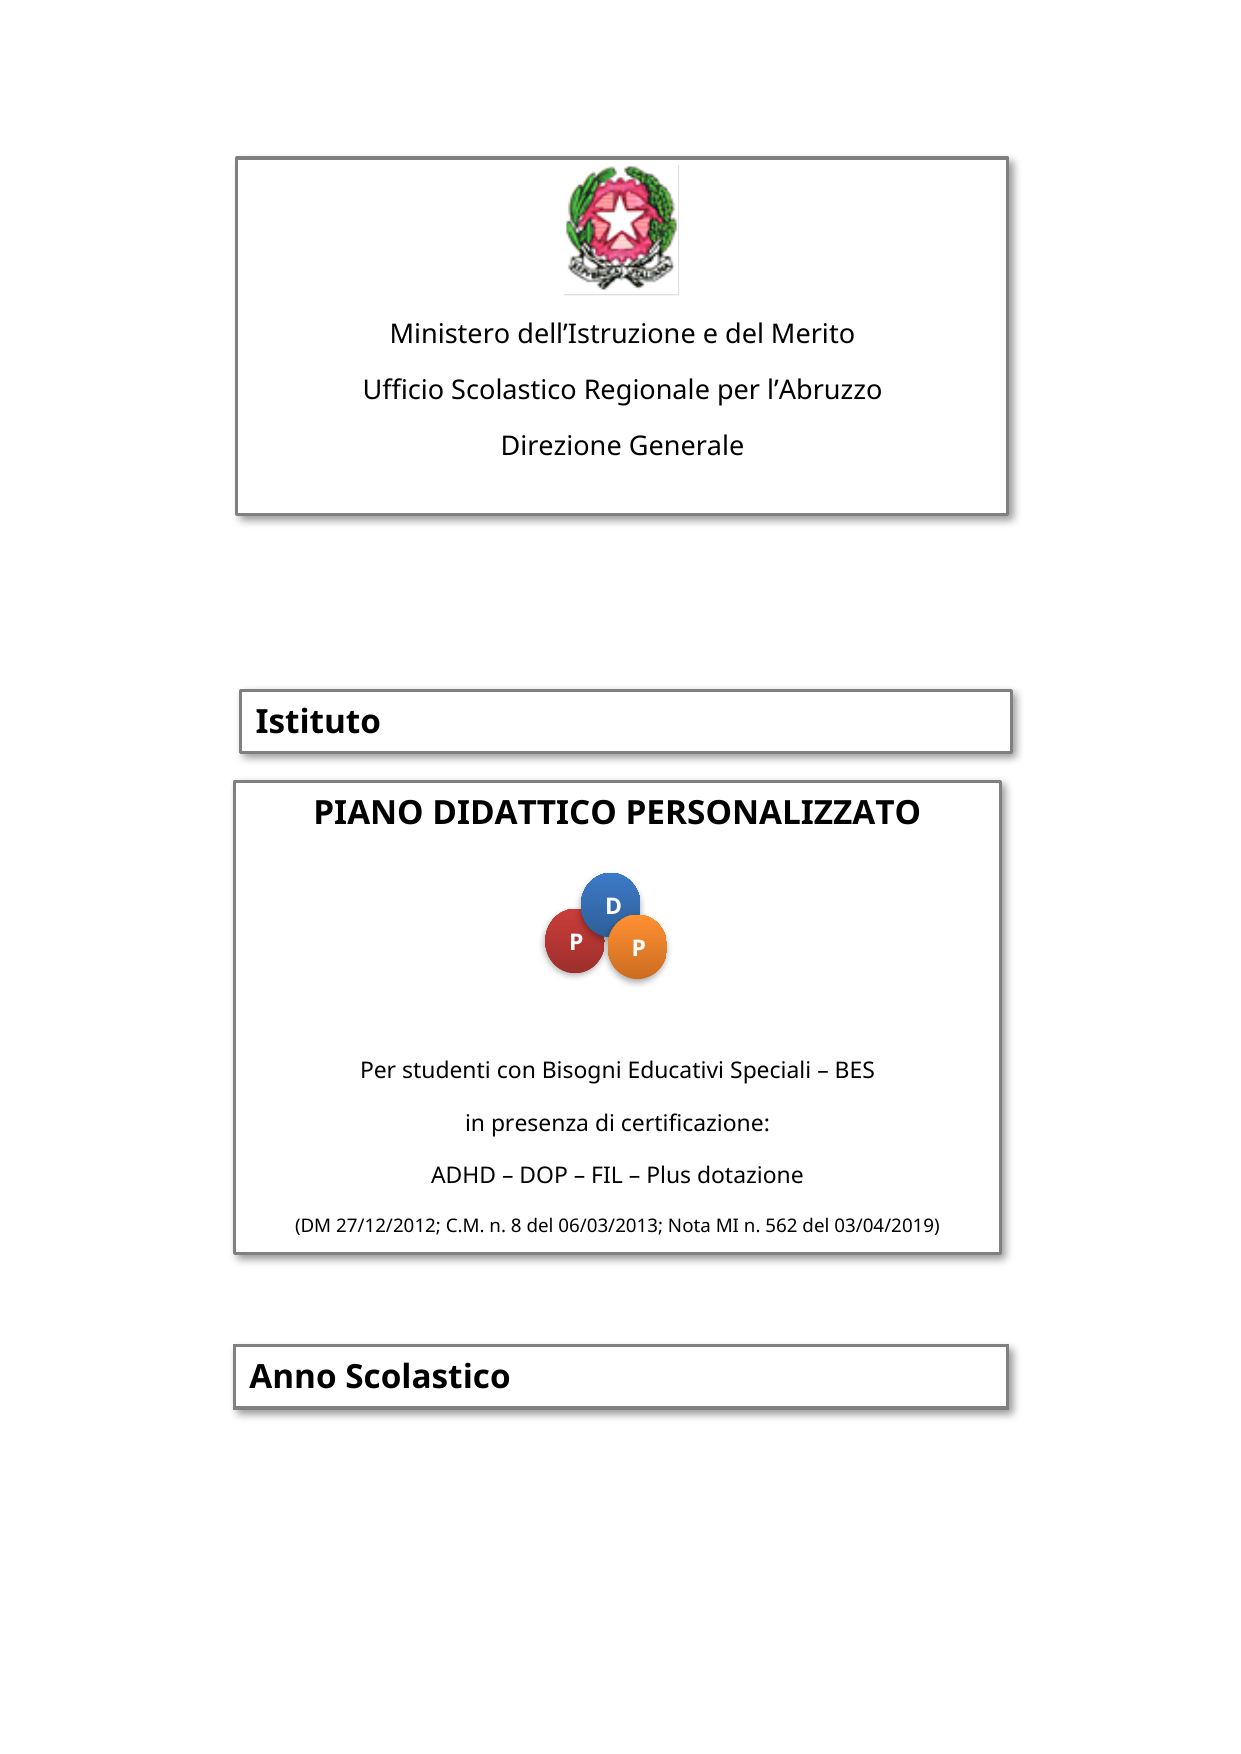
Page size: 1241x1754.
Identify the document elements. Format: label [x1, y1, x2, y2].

picture [563, 165, 681, 297]
